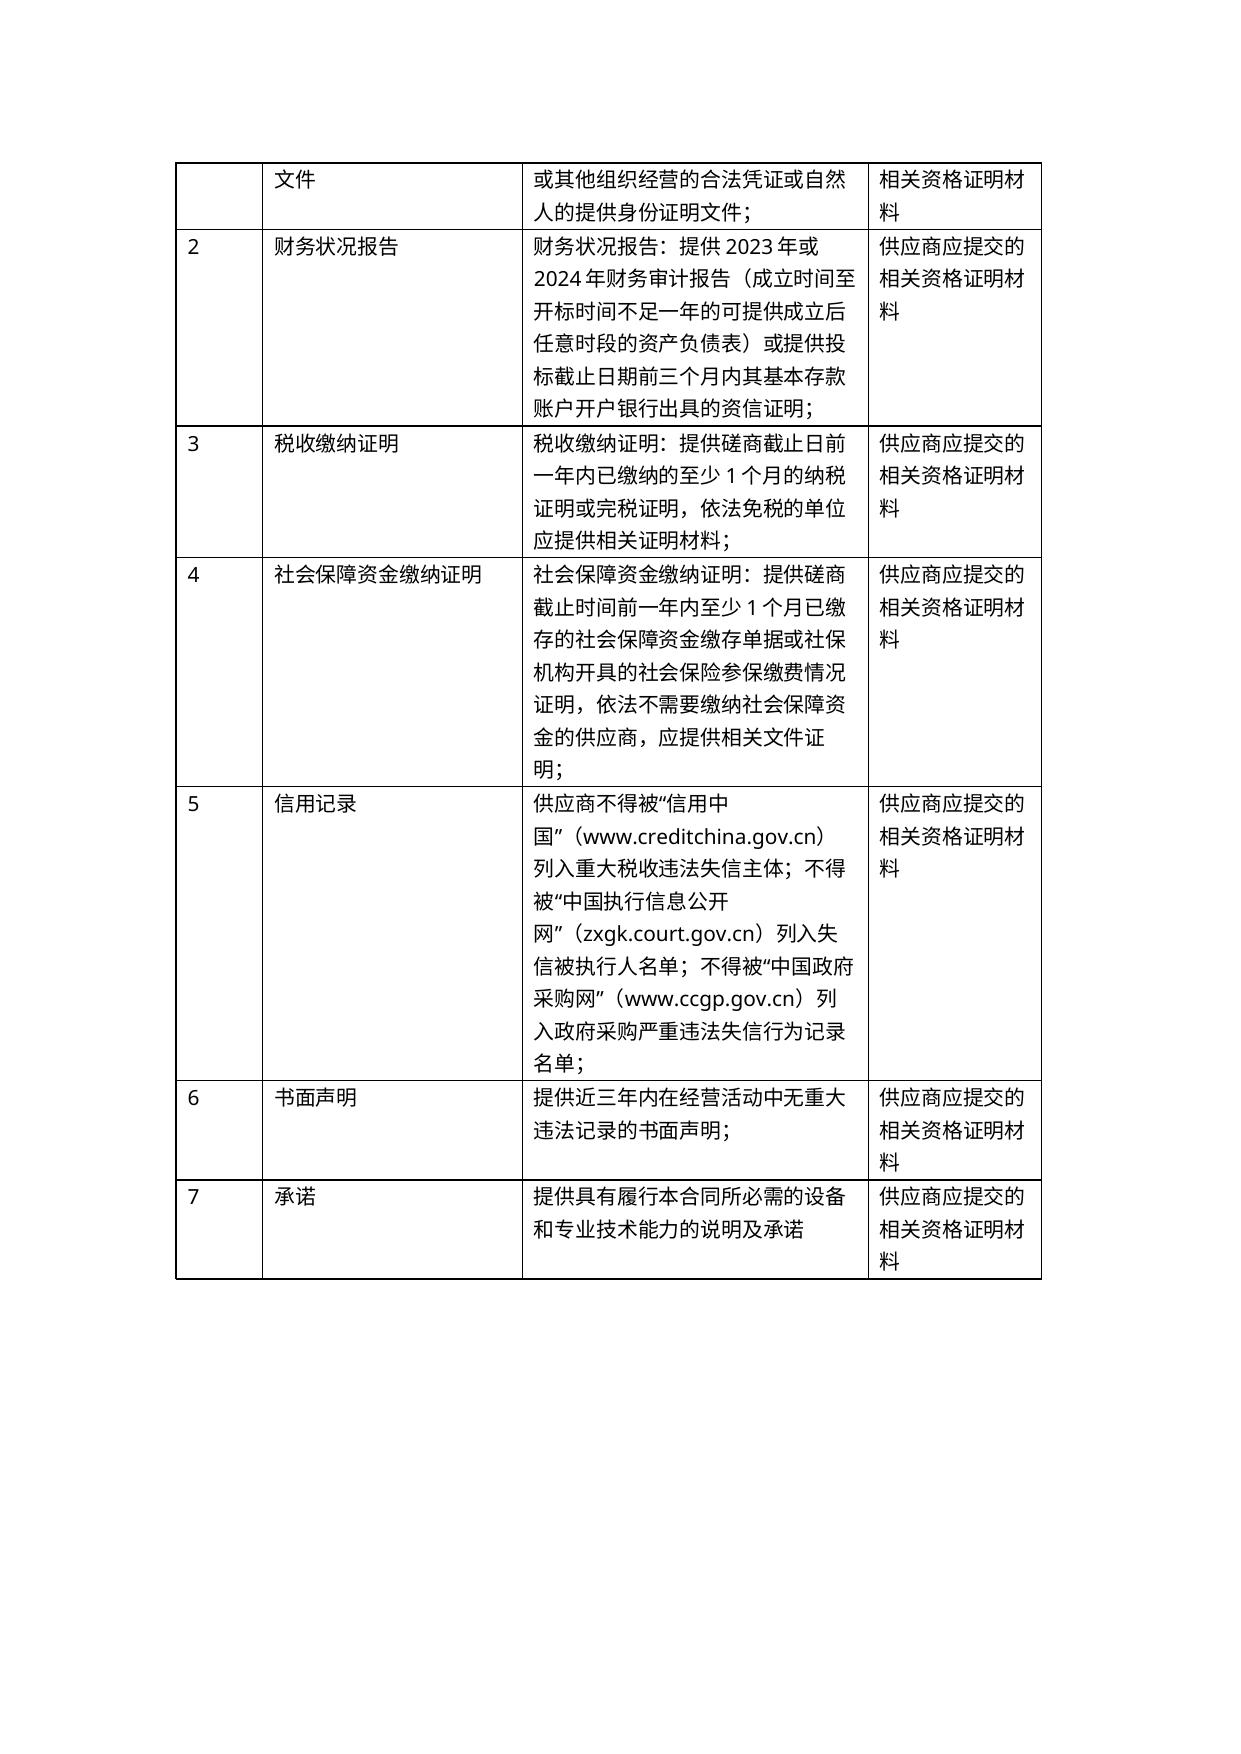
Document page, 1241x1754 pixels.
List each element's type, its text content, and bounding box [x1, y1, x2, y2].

table_cell 财务状况报告 [263, 230, 522, 425]
table_cell 7 [177, 1181, 262, 1278]
table_cell 2 [177, 230, 262, 425]
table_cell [523, 164, 868, 228]
table_cell 1 [177, 164, 262, 228]
table_cell 营业执照等主体资格证明文件 [263, 164, 522, 228]
table_cell 社会保障资金缴纳证明：提供磋商截止时间前一年内至少1个月已缴存的社会保障资金缴存单据或社保机构开具的社会保险参保缴费情况证明，依法不需要缴纳社会保障资金的供应商，应提供相关文件证明； [523, 558, 868, 786]
table_cell 供应商不得被“信用中国”（www.creditchina.gov.cn）列入重大税收违法失信主体；不得被“中国执行信息公开网”（zxgk.court.gov.cn）列入失信被执行人名单；不得被“中国政府采购网”（www.ccgp.gov.cn）列入政府采购严重违法失信行为记录名单； [523, 787, 868, 1080]
table_cell 6 [177, 1081, 262, 1179]
table_cell 4 [177, 558, 262, 786]
table_cell 信用记录 [263, 787, 522, 1080]
table_cell 供应商应提交的相关资格证明材料 [869, 1181, 1041, 1278]
table_cell 供应商应提交的相关资格证明材料 [869, 1081, 1041, 1179]
table_cell 供应商应提交的相关资格证明材料 [869, 230, 1041, 425]
table_cell 社会保障资金缴纳证明 [263, 558, 522, 786]
table_cell 提供近三年内在经营活动中无重大违法记录的书面声明； [523, 1081, 868, 1179]
table_cell 供应商应提交的相关资格证明材料 [869, 164, 1041, 228]
table_cell 税收缴纳证明 [263, 427, 522, 557]
table_cell 3 [177, 427, 262, 557]
table_cell 税收缴纳证明：提供磋商截止日前一年内已缴纳的至少1个月的纳税证明或完税证明，依法免税的单位应提供相关证明材料； [523, 427, 868, 557]
table_cell 提供具有履行本合同所必需的设备和专业技术能力的说明及承诺 [523, 1181, 868, 1278]
table_cell 财务状况报告：提供2023年或2024年财务审计报告（成立时间至开标时间不足一年的可提供成立后任意时段的资产负债表）或提供投标截止日期前三个月内其基本存款账户开户银行出具的资信证明； [523, 230, 868, 425]
table_cell 供应商应提交的相关资格证明材料 [869, 787, 1041, 1080]
table_cell 承诺 [263, 1181, 522, 1278]
table_cell 书面声明 [263, 1081, 522, 1179]
table_cell 5 [177, 787, 262, 1080]
table_cell 供应商应提交的相关资格证明材料 [869, 427, 1041, 557]
table_cell 供应商应提交的相关资格证明材料 [869, 558, 1041, 786]
